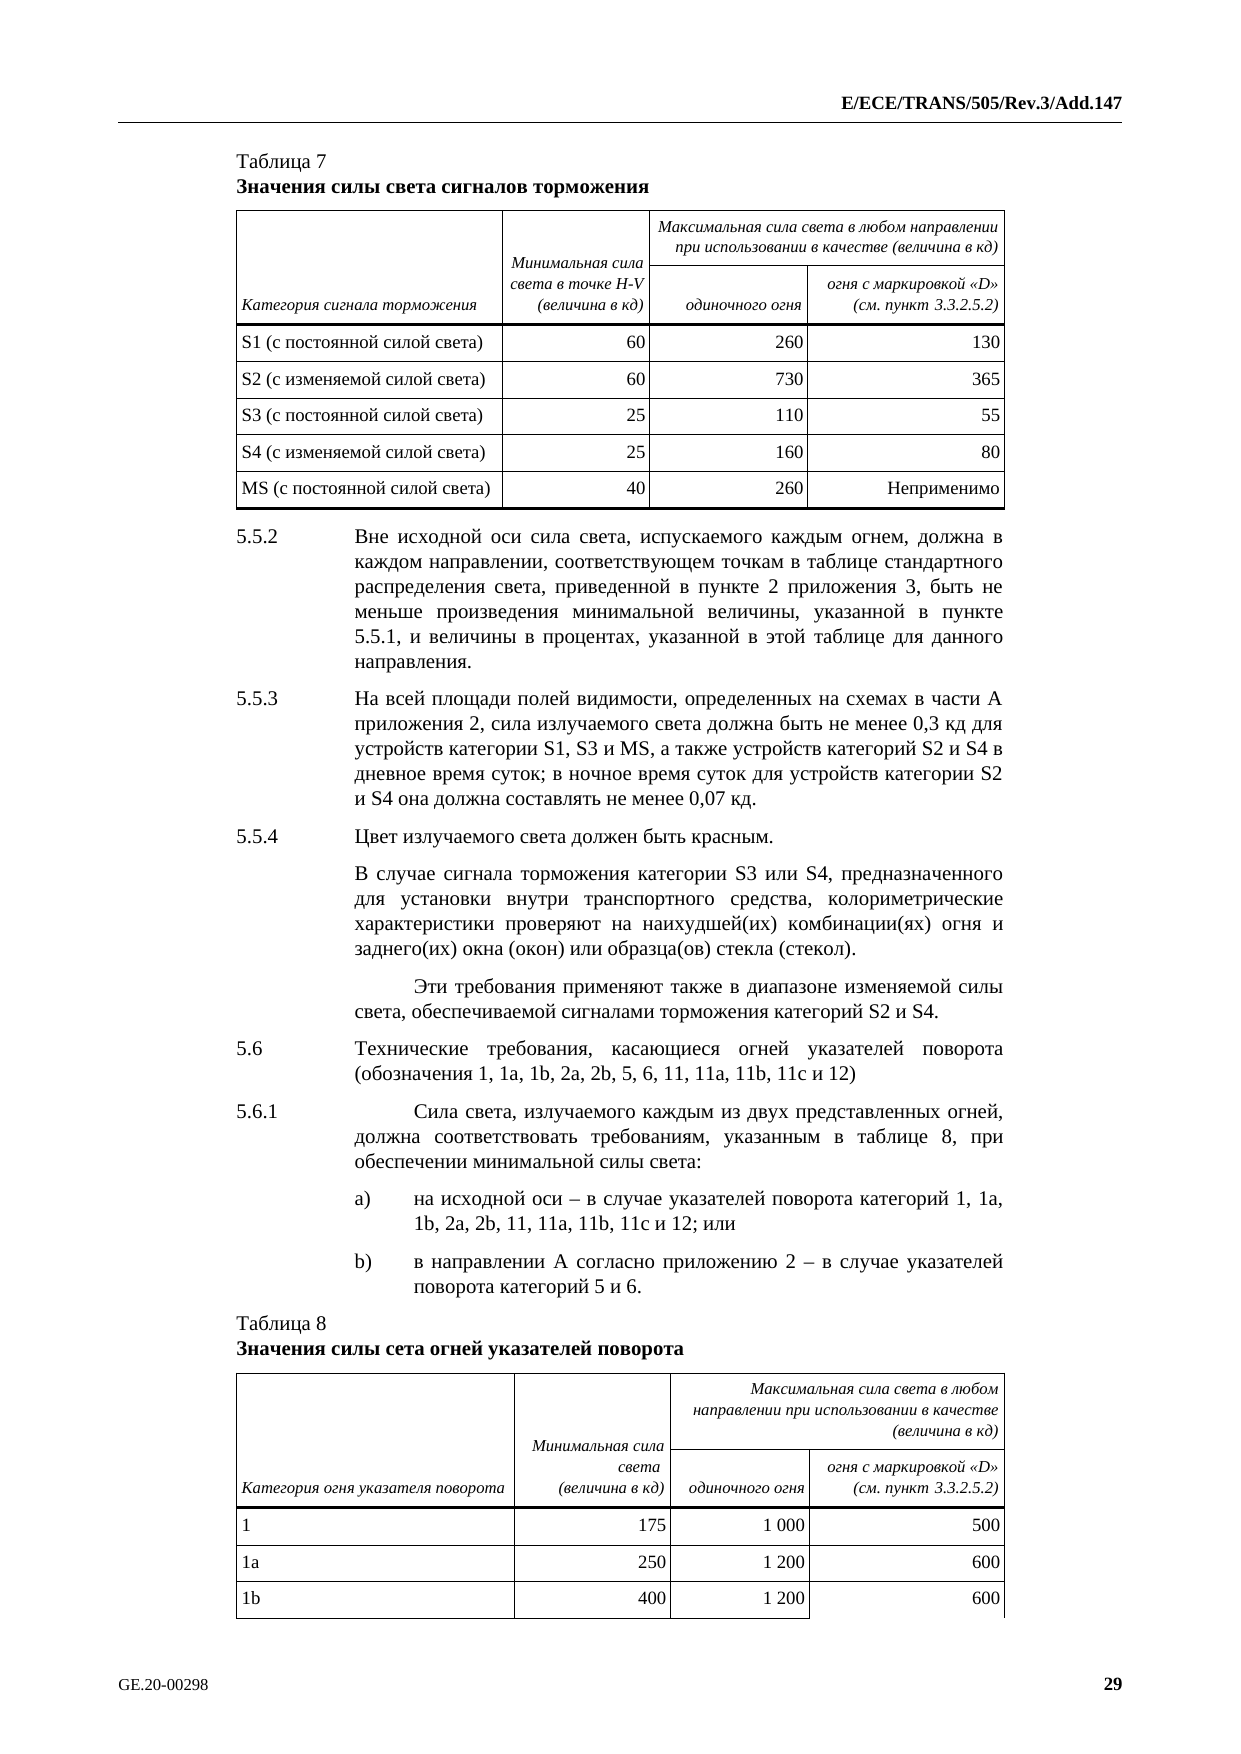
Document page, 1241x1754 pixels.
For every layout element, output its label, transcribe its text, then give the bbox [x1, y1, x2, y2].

text В случае сигнала торможения категории S3 или S4, предназначенного для установки внутри транспортного средства, колориметрические характеристики проверяют на наихудшей(их) комбинации(ях) огня и заднего(их) окна (окон) или образца(ов) стекла (стекол). [354, 860, 1004, 960]
table_cell 175 [515, 1509, 670, 1544]
table_cell 130 [808, 326, 1004, 361]
table_cell 365 [808, 362, 1004, 398]
text a) на исходной оси – в случае указателей поворота категорий 1, 1a, 1b, 2a, 2b, 11, 11a, 11b, 11c и 12; или [354, 1185, 1004, 1235]
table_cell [810, 1450, 1004, 1506]
table_cell MS (с постоянной силой света) [237, 472, 502, 507]
text Таблица 8 Значения силы сета огней указателей поворота [236, 1310, 1004, 1360]
table_cell 1 200 [671, 1582, 809, 1617]
text Эти требования применяют также в диапазоне изменяемой силы света, обеспечиваемой сигналами торможения категорий S2 и S4. [354, 973, 1004, 1023]
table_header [671, 1374, 1004, 1449]
table_cell 600 [810, 1546, 1004, 1581]
table_cell 55 [808, 399, 1004, 434]
table_cell огня с маркировкой «D» (см. пункт 3.3.2.5.2) [808, 266, 1004, 323]
table_cell 60 [503, 362, 649, 398]
table_cell 600 [810, 1582, 1004, 1617]
table_cell 60 [503, 326, 649, 361]
text b) в направлении А согласно приложению 2 – в случае указателей поворота категорий 5 и 6. [354, 1248, 1004, 1298]
table_cell 160 [650, 435, 807, 471]
table_cell одиночного огня [671, 1450, 809, 1506]
table_cell S4 (с изменяемой силой света) [237, 435, 502, 471]
table_cell 730 [650, 362, 807, 398]
table_cell 500 [810, 1509, 1004, 1544]
table_cell 40 [503, 472, 649, 507]
text Таблица 7 Значения силы света сигналов торможения [236, 148, 1004, 198]
table_cell 400 [515, 1582, 670, 1617]
table_cell 1 000 [671, 1509, 809, 1544]
table_header Максимальная сила света в любом направлении при использовании в качестве (величина в кд) [650, 211, 1004, 265]
table_cell Неприменимо [808, 472, 1004, 507]
table_cell 25 [503, 399, 649, 434]
table_cell 1 200 [671, 1546, 809, 1581]
text 5.5.2 Вне исходной оси сила света, испускаемого каждым огнем, должна в каждом направлении, соответствующем точкам в таблице стандартного распределения света, приведенной в пункте 2 приложения 3, быть не меньше произведения минимальной величины, указанной в пункте 5.5.1, и величины в процентах, указанной в этой таблице для данного направления. [236, 523, 1004, 673]
table_cell S2 (с изменяемой силой света) [237, 362, 502, 398]
text 5.5.3 На всей площади полей видимости, определенных на схемах в части А приложения 2, сила излучаемого света должна быть не менее 0,3 кд для устройств категории S1, S3 и MS, а также устройств категорий S2 и S4 в дневное время суток; в ночное время суток для устройств категории S2 и S4 она должна составлять не менее 0,07 кд. [236, 685, 1004, 810]
table_cell 260 [650, 472, 807, 507]
table_cell 1 [237, 1509, 514, 1544]
table_header Категория сигнала торможения [237, 211, 502, 323]
table_cell S1 (с постоянной силой света) [237, 326, 502, 361]
text 5.6.1 Сила света, излучаемого каждым из двух представленных огней, должна соответствовать требованиям, указанным в таблице 8, при обеспечении минимальной силы света: [236, 1098, 1004, 1173]
table_header Минимальная сила света (величина в кд) [515, 1374, 670, 1506]
table_cell 260 [650, 326, 807, 361]
table_header Минимальная сила света в точке H-V (величина в кд) [503, 211, 649, 323]
text 5.6 Технические требования, касающиеся огней указателей поворота (обозначения 1, 1a, 1b, 2a, 2b, 5, 6, 11, 11a, 11b, 11c и 12) [236, 1035, 1004, 1085]
table_cell одиночного огня [650, 266, 807, 323]
table_header Категория огня указателя поворота [237, 1374, 514, 1506]
table_cell 1b [237, 1582, 514, 1617]
table_cell 80 [808, 435, 1004, 471]
table_cell 1a [237, 1546, 514, 1581]
text 5.5.4 Цвет излучаемого света должен быть красным. [236, 823, 1004, 848]
table_cell 250 [515, 1546, 670, 1581]
table_cell 110 [650, 399, 807, 434]
table_cell 25 [503, 435, 649, 471]
table_cell S3 (с постоянной силой света) [237, 399, 502, 434]
